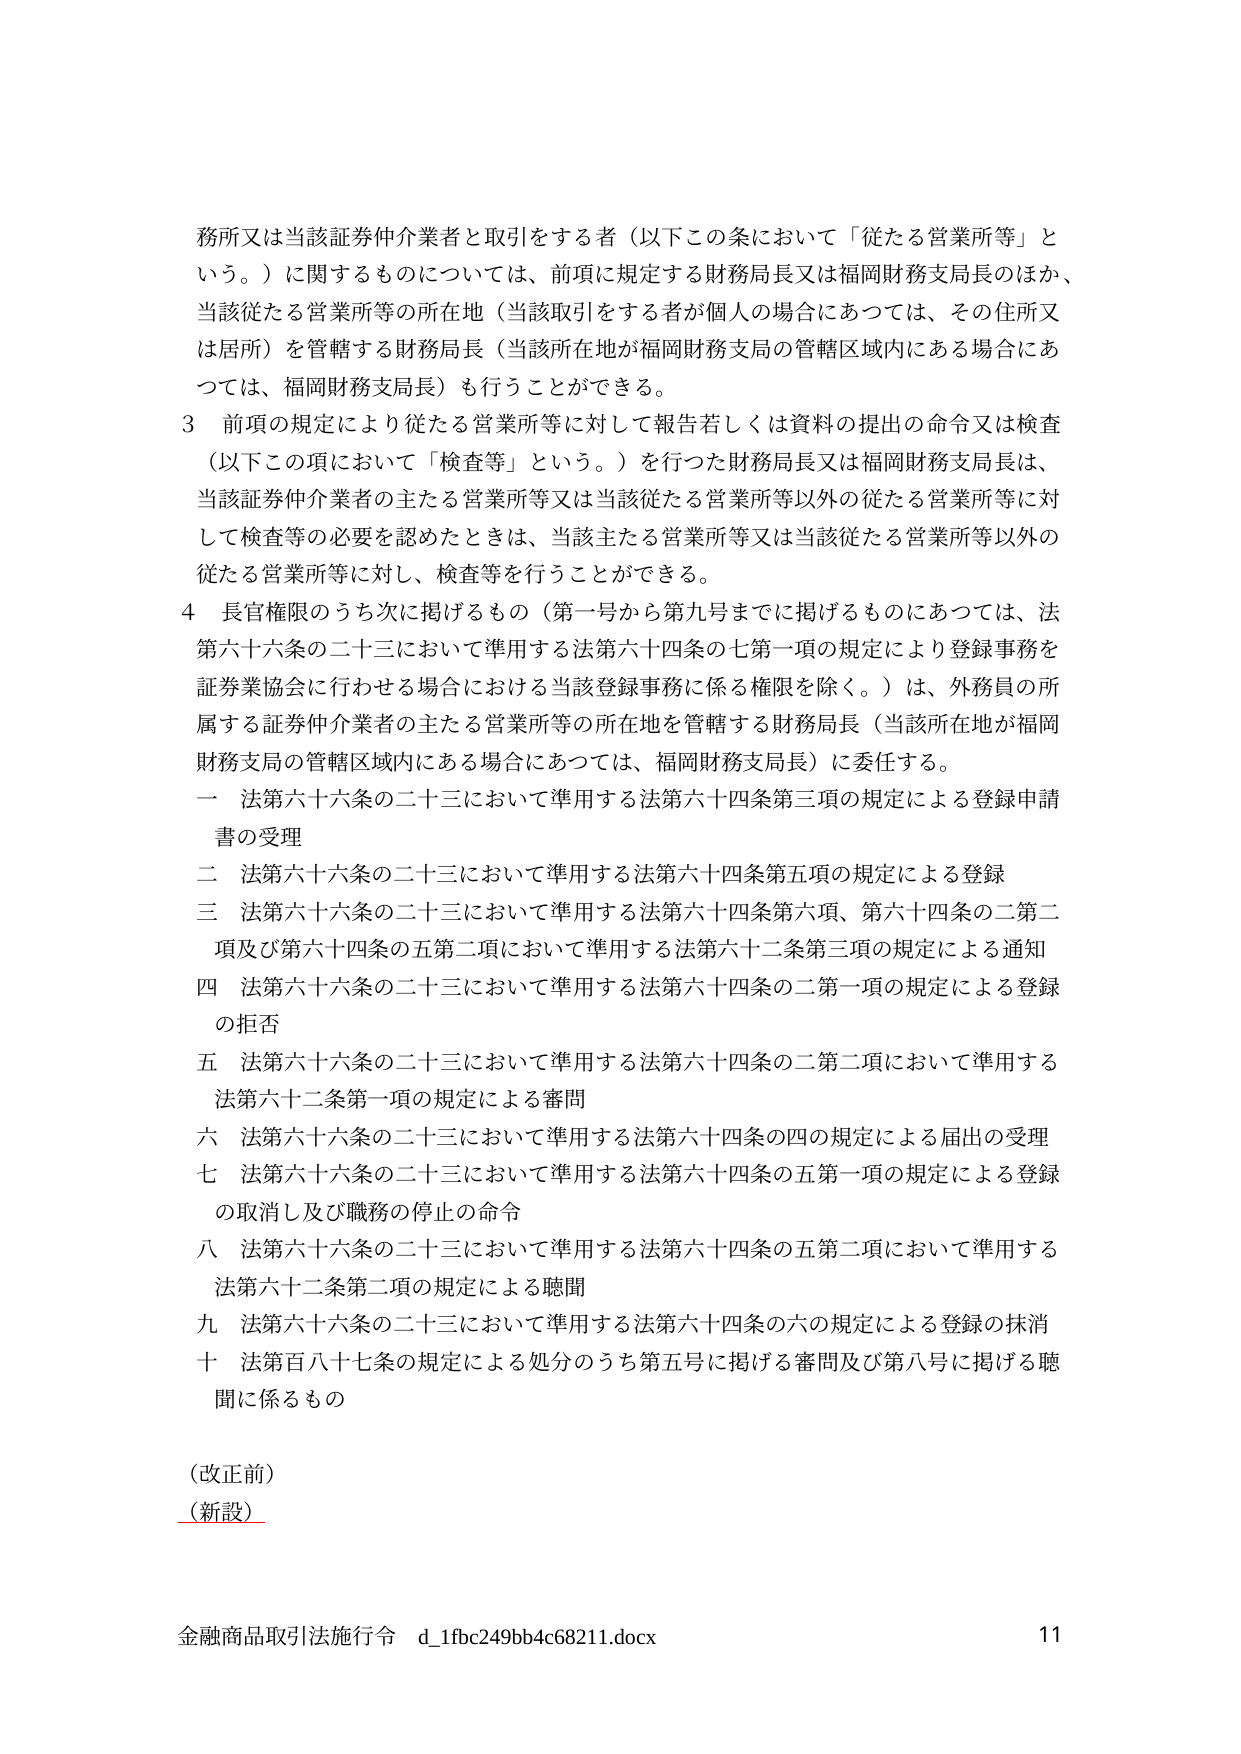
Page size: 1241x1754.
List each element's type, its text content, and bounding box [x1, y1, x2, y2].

text 一 法第六十六条の二十三において準用する法第六十四条第三項の規定による登録申請書の受理 [196, 779, 1063, 854]
text 七 法第六十六条の二十三において準用する法第六十四条の五第一項の規定による登録の取消し及び職務の停止の命令 [196, 1154, 1063, 1229]
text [177, 217, 1063, 404]
text 八 法第六十六条の二十三において準用する法第六十四条の五第二項において準用する法第六十二条第二項の規定による聴聞 [196, 1229, 1063, 1304]
text 十 法第百八十七条の規定による処分のうち第五号に掲げる審問及び第八号に掲げる聴聞に係るもの [196, 1342, 1063, 1417]
text 二 法第六十六条の二十三において準用する法第六十四条第五項の規定による登録 [196, 854, 1063, 892]
text ３ 前項の規定により従たる営業所等に対して報告若しくは資料の提出の命令又は検査（以下この項において「検査等」という。）を行つた財務局長又は福岡財務支局長は、当該証券仲介業者の主たる営業所等又は当該従たる営業所等以外の従たる営業所等に対して検査等の必要を認めたときは、当該主たる営業所等又は当該従たる営業所等以外の従たる営業所等に対し、検査等を行うことができる。 [177, 404, 1063, 592]
text 三 法第六十六条の二十三において準用する法第六十四条第六項、第六十四条の二第二項及び第六十四条の五第二項において準用する法第六十二条第三項の規定による通知 [196, 892, 1063, 967]
text ４ 長官権限のうち次に掲げるもの（第一号から第九号までに掲げるものにあつては、法第六十六条の二十三において準用する法第六十四条の七第一項の規定により登録事務を証券業協会に行わせる場合における当該登録事務に係る権限を除く。）は、外務員の所属する証券仲介業者の主たる営業所等の所在地を管轄する財務局長（当該所在地が福岡財務支局の管轄区域内にある場合にあつては、福岡財務支局長）に委任する。 [177, 592, 1063, 779]
text 六 法第六十六条の二十三において準用する法第六十四条の四の規定による届出の受理 [196, 1117, 1063, 1154]
text 九 法第六十六条の二十三において準用する法第六十四条の六の規定による登録の抹消 [196, 1304, 1063, 1342]
text （改正前） [177, 1454, 1063, 1492]
text 五 法第六十六条の二十三において準用する法第六十四条の二第二項において準用する法第六十二条第一項の規定による審問 [196, 1042, 1063, 1117]
text 四 法第六十六条の二十三において準用する法第六十四条の二第一項の規定による登録の拒否 [196, 967, 1063, 1042]
text （新設） [177, 1492, 1063, 1529]
